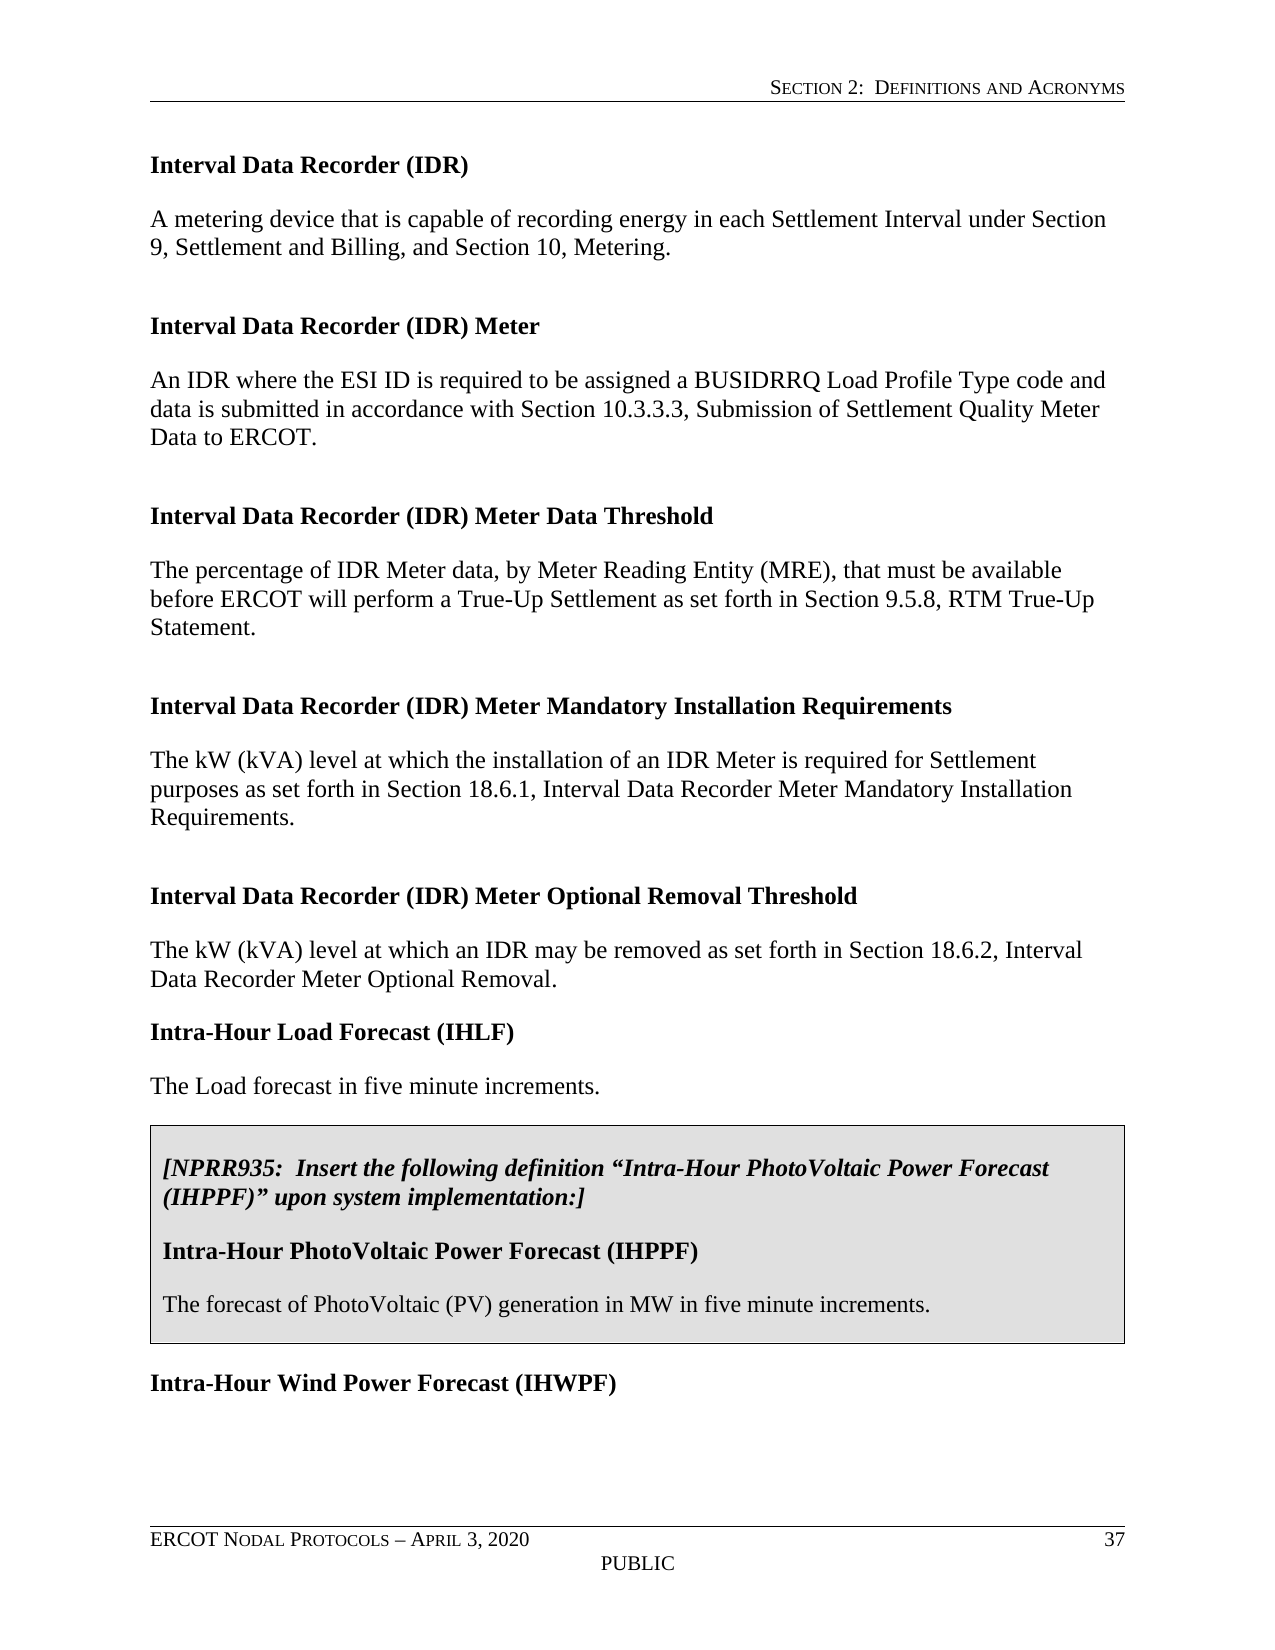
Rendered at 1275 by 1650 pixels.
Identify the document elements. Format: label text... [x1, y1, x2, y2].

text Interval Data Recorder (IDR) Meter Optional Removal Threshold [150, 881, 1125, 910]
text The kW (kVA) level at which the installation of an IDR Meter is required for Settlement purposes as set forth in Section 18.6.1, Interval Data Recorder Meter Mandatory Installation Requirements. [150, 745, 1125, 831]
table_header [NPRR935: Insert the following definition “Intra-Hour PhotoVoltaic Power Forecast (IHPPF)” upon system implementation:] Intra-Hour PhotoVoltaic Power Forecast (IHPPF) The forecast of PhotoVoltaic (PV) generation in MW in five minute increments. [151, 1126, 1124, 1342]
text Intra-Hour Wind Power Forecast (IHWPF) [150, 1368, 1125, 1397]
text Interval Data Recorder (IDR) [150, 150, 1125, 179]
text Intra-Hour Load Forecast (IHLF) [150, 1017, 1125, 1046]
text An IDR where the ESI ID is required to be assigned a BUSIDRRQ Load Profile Type code and data is submitted in accordance with Section 10.3.3.3, Submission of Settlement Quality Meter Data to ERCOT. [150, 365, 1125, 451]
text Interval Data Recorder (IDR) Meter Data Threshold [150, 501, 1125, 530]
text Interval Data Recorder (IDR) Meter Mandatory Installation Requirements [150, 691, 1125, 720]
text The kW (kVA) level at which an IDR may be removed as set forth in Section 18.6.2, Interval Data Recorder Meter Optional Removal. [150, 935, 1125, 992]
text Interval Data Recorder (IDR) Meter [150, 311, 1125, 340]
text A metering device that is capable of recording energy in each Settlement Interval under Section 9, Settlement and Billing, and Section 10, Metering. [150, 204, 1125, 261]
text The percentage of IDR Meter data, by Meter Reading Entity (MRE), that must be available before ERCOT will perform a True-Up Settlement as set forth in Section 9.5.8, RTM True-Up Statement. [150, 555, 1125, 641]
text The Load forecast in five minute increments. [150, 1071, 1125, 1100]
